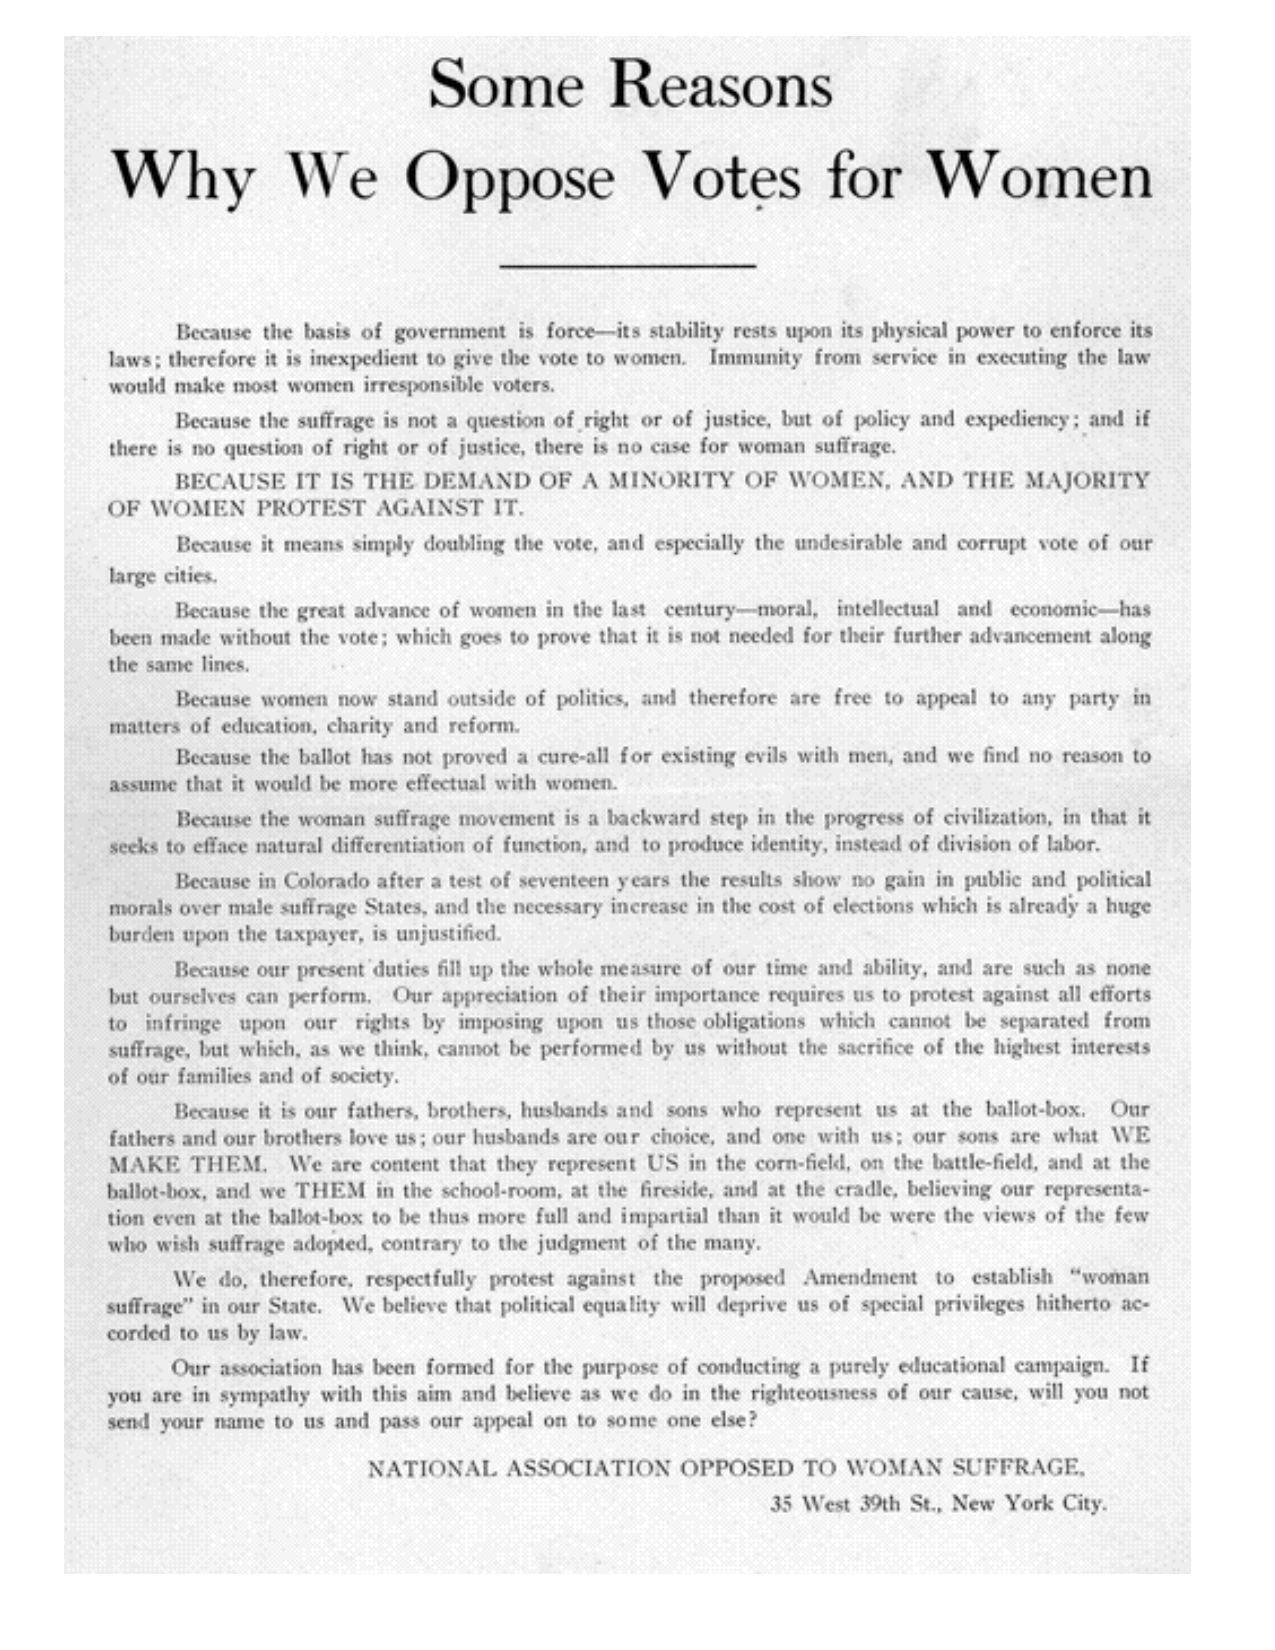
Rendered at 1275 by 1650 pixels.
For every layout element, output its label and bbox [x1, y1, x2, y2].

picture [64, 36, 1192, 1574]
